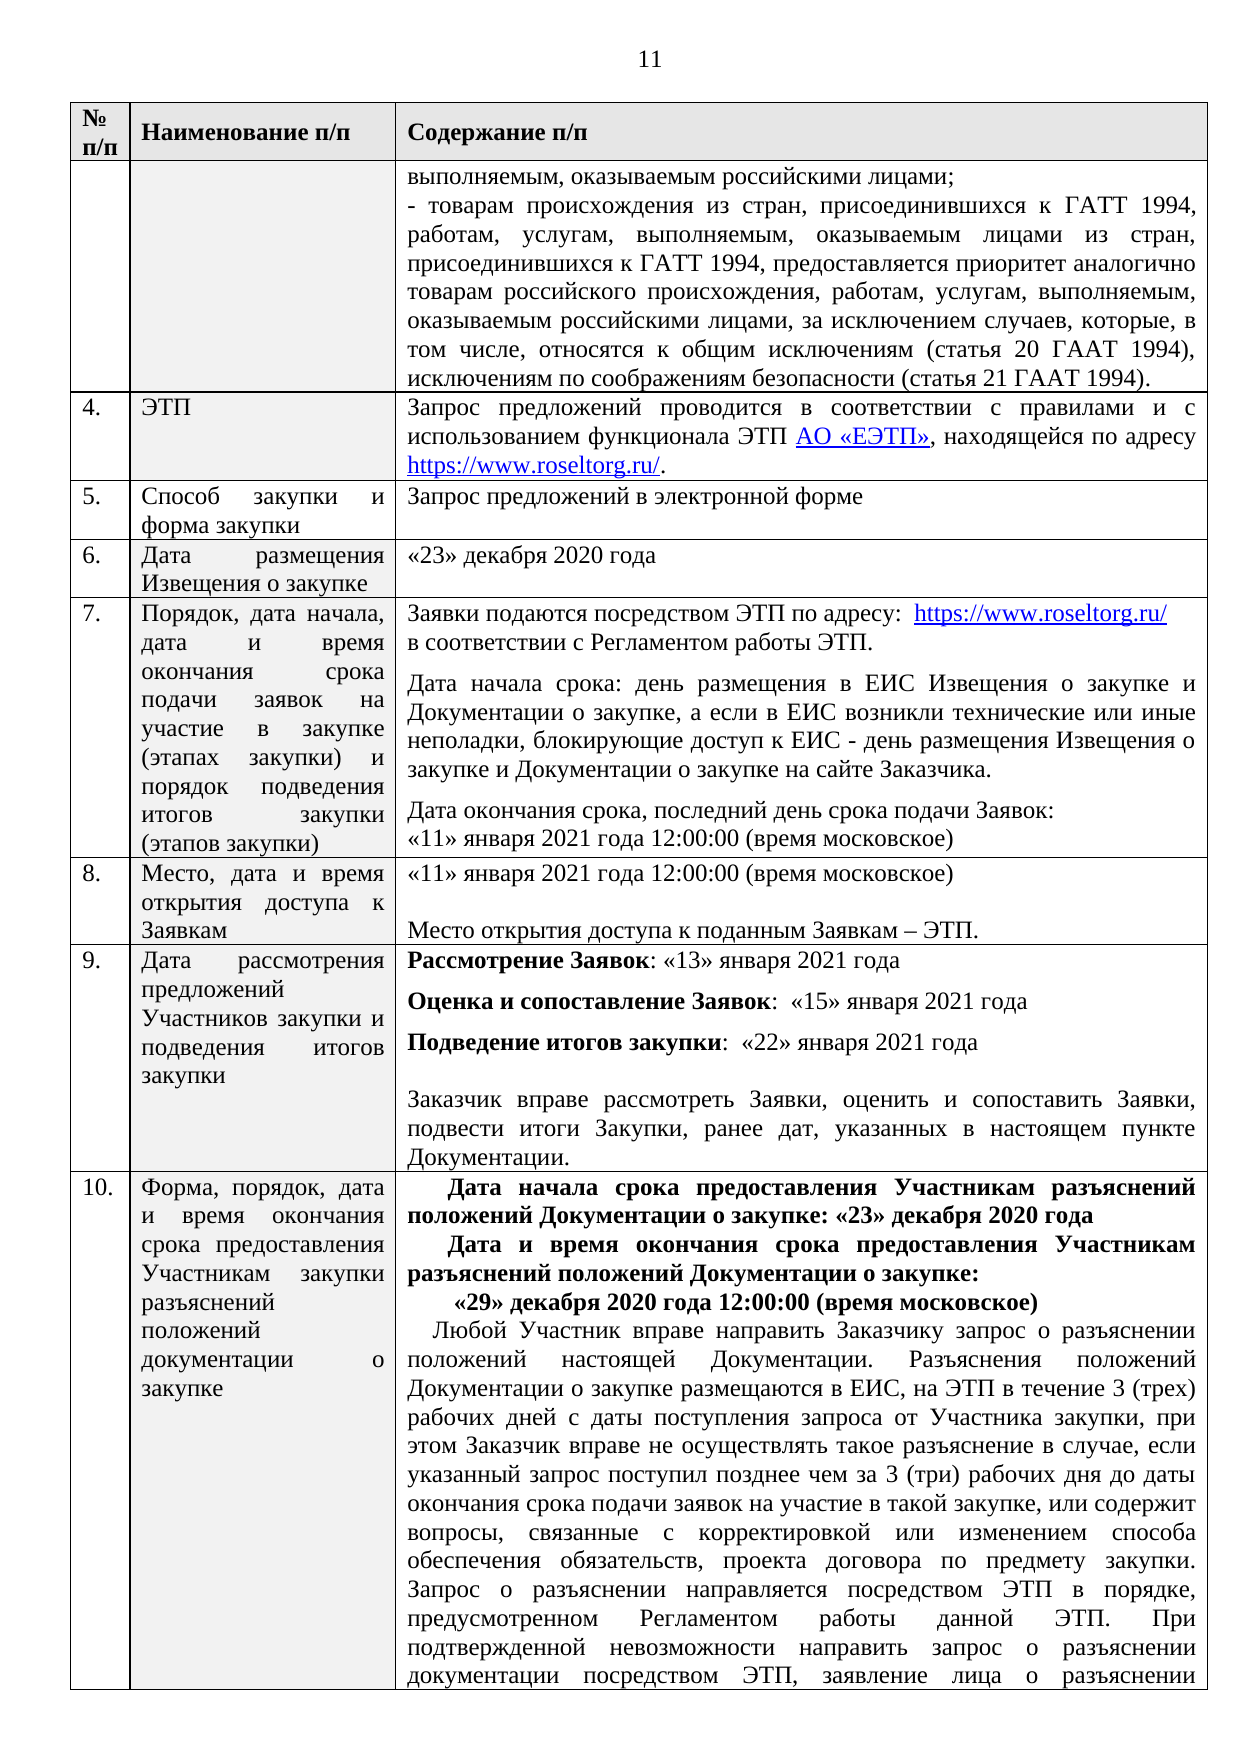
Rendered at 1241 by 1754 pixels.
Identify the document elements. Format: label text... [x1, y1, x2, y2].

table_cell Запрос предложений в электронной форме [396, 481, 1207, 539]
table_cell [71, 945, 129, 1171]
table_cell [131, 1172, 395, 1689]
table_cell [396, 161, 1207, 391]
table_cell Заявки подаются посредством ЭТП по адресу: https://www.roseltorg.ru/ в соответствии с Регламентом работы ЭТП. Дата начала срока: день размещения в ЕИС Извещения о закупке и Документации о закупке, а если в ЕИС возникли технические или иные неполадки, блокирующие доступ к ЕИС - день размещения Извещения о закупке и Документации о закупке на сайте Заказчика. Дата окончания срока, последний день срока подачи Заявок: 12:00:00 (время московское) [396, 598, 1207, 857]
table_cell [71, 1172, 129, 1689]
table_cell Способ закупки и форма закупки [131, 481, 395, 539]
table_cell [396, 540, 1207, 597]
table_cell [131, 161, 395, 391]
table_cell [71, 858, 129, 944]
table_cell Рассмотрение Заявок: Оценка и сопоставление Заявок: Подведение итогов закупки: Заказчик вправе рассмотреть Заявки, оценить и сопоставить Заявки, подвести итоги Закупки, ранее дат, указанных в настоящем пункте Документации. [396, 945, 1207, 1171]
table_cell [71, 598, 129, 857]
table_cell Дата размещения Извещения о закупке [131, 540, 395, 597]
table_cell Место, дата и время открытия доступа к Заявкам [131, 858, 395, 944]
table_cell [71, 481, 129, 539]
table_cell [71, 540, 129, 597]
table_header Наименование п/п [131, 103, 395, 160]
table_header № п/п [71, 103, 129, 160]
table_cell Дата рассмотрения предложений Участников закупки и подведения итогов закупки [131, 945, 395, 1171]
table_cell Порядок, дата начала, дата и время окончания срока подачи заявок на участие в закупке (этапах закупки) и порядок подведения итогов закупки (этапов закупки) [131, 598, 395, 857]
table_cell Запрос предложений проводится в соответствии с правилами и с использованием функционала ЭТП АО «ЕЭТП», находящейся по адресу https://www.roseltorg.ru/. [396, 393, 1207, 480]
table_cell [396, 1172, 1207, 1689]
table_cell ЭТП [131, 393, 395, 480]
table_cell [71, 393, 129, 480]
table_header Содержание п/п [396, 103, 1207, 160]
table_cell [71, 161, 129, 391]
table_cell 12:00:00 (время московское) Место открытия доступа к поданным Заявкам – ЭТП. [396, 858, 1207, 944]
